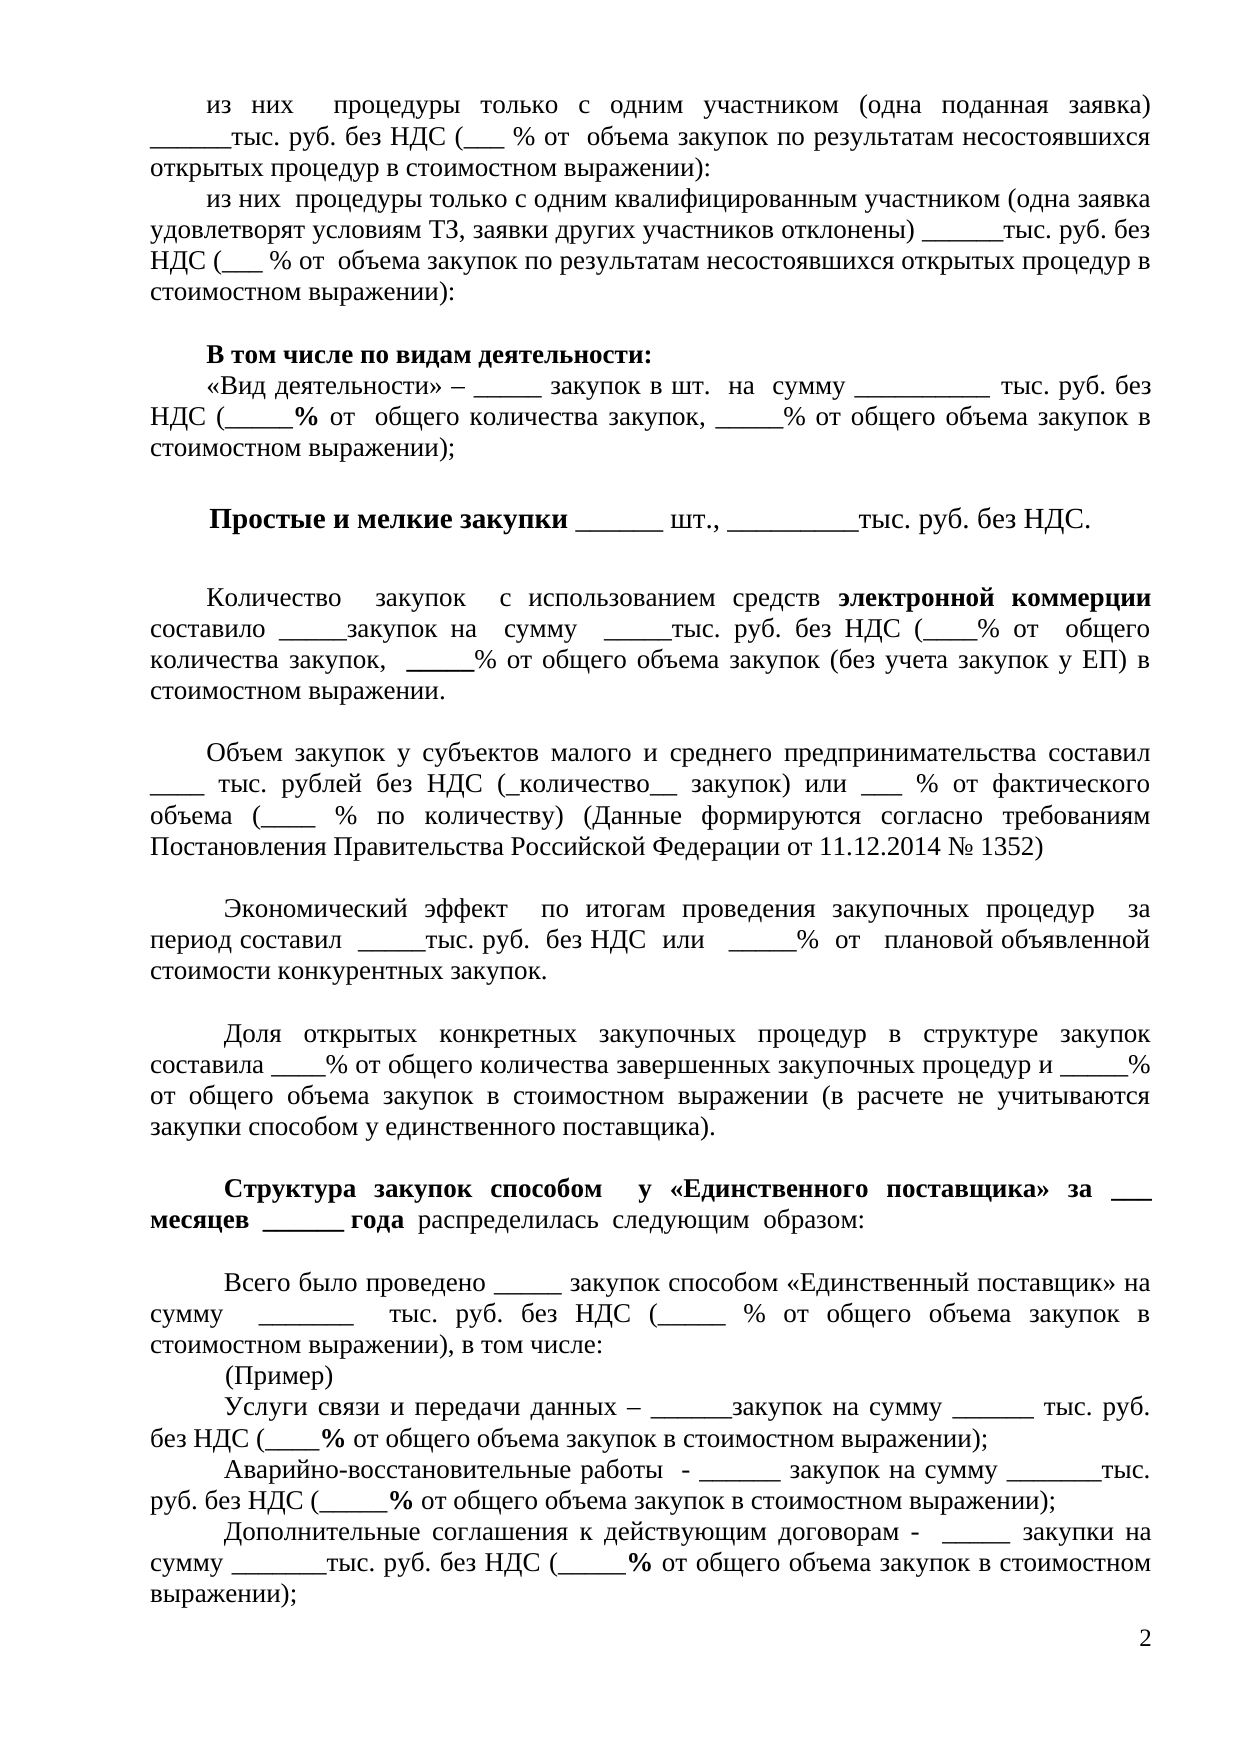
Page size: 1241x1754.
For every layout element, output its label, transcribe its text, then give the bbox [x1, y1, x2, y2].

list Простые и мелкие закупки ______ шт., _________тыс. руб. без НДС. [150, 501, 1152, 534]
text Всего было проведено _____ закупок способом «Единственный поставщик» на сумму _______ тыс. руб. без НДС (_____ % от общего объема закупок в стоимостном выражении), в том числе: [150, 1266, 1152, 1359]
list Аварийно-восстановительные работы - ______ закупок на сумму _______тыс. руб. без НДС (_____% от общего объема закупок в стоимостном выражении); [150, 1453, 1152, 1515]
list (Пример) [112, 1359, 1152, 1391]
text Структура закупок способом у «Единственного поставщика» за ___ месяцев ______ года распределилась следующим образом: [150, 1172, 1152, 1235]
list Услуги связи и передачи данных – ______закупок на сумму ______ тыс. руб. без НДС (____% от общего объема закупок в стоимостном выражении); [150, 1391, 1152, 1453]
text В том числе по видам деятельности: [150, 338, 1152, 369]
list Дополнительные соглашения к действующим договорам - _____ закупки на сумму _______тыс. руб. без НДС (_____% от общего объема закупок в стоимостном выражении); [150, 1515, 1152, 1608]
text из них процедуры только с одним участником (одна поданная заявка) ______тыс. руб. без НДС (___ % от объема закупок по результатам несостоявшихся открытых процедур в стоимостном выражении): [150, 89, 1152, 182]
text Объем закупок у субъектов малого и среднего предпринимательства составил ____ тыс. рублей без НДС (_количество__ закупок) или ___ % от фактического объема (____ % по количеству) (Данные формируются согласно требованиям Постановления Правительства Российской Федерации от 11.12.2014 № 1352) [150, 736, 1152, 861]
text Экономический эффект по итогам проведения закупочных процедур за период составил _____тыс. руб. без НДС или _____% от плановой объявленной стоимости конкурентных закупок. [150, 892, 1152, 986]
text «Вид деятельности» – _____ закупок в шт. на сумму __________ тыс. руб. без НДС (_____% от общего количества закупок, _____% от общего объема закупок в стоимостном выражении); [150, 369, 1152, 462]
text Доля открытых конкретных закупочных процедур в структуре закупок составила ____% от общего количества завершенных закупочных процедур и _____% от общего объема закупок в стоимостном выражении (в расчете не учитываются закупки способом у единственного поставщика). [150, 1017, 1152, 1141]
text из них процедуры только с одним квалифицированным участником (одна заявка удовлетворят условиям ТЗ, заявки других участников отклонены) ______тыс. руб. без НДС (___ % от объема закупок по результатам несостоявшихся открытых процедур в стоимостном выражении): [150, 182, 1152, 307]
text Количество закупок с использованием средств электронной коммерции составило _____закупок на сумму _____тыс. руб. без НДС (____% от общего количества закупок, _____% от общего объема закупок (без учета закупок у ЕП) в стоимостном выражении. [150, 581, 1152, 705]
